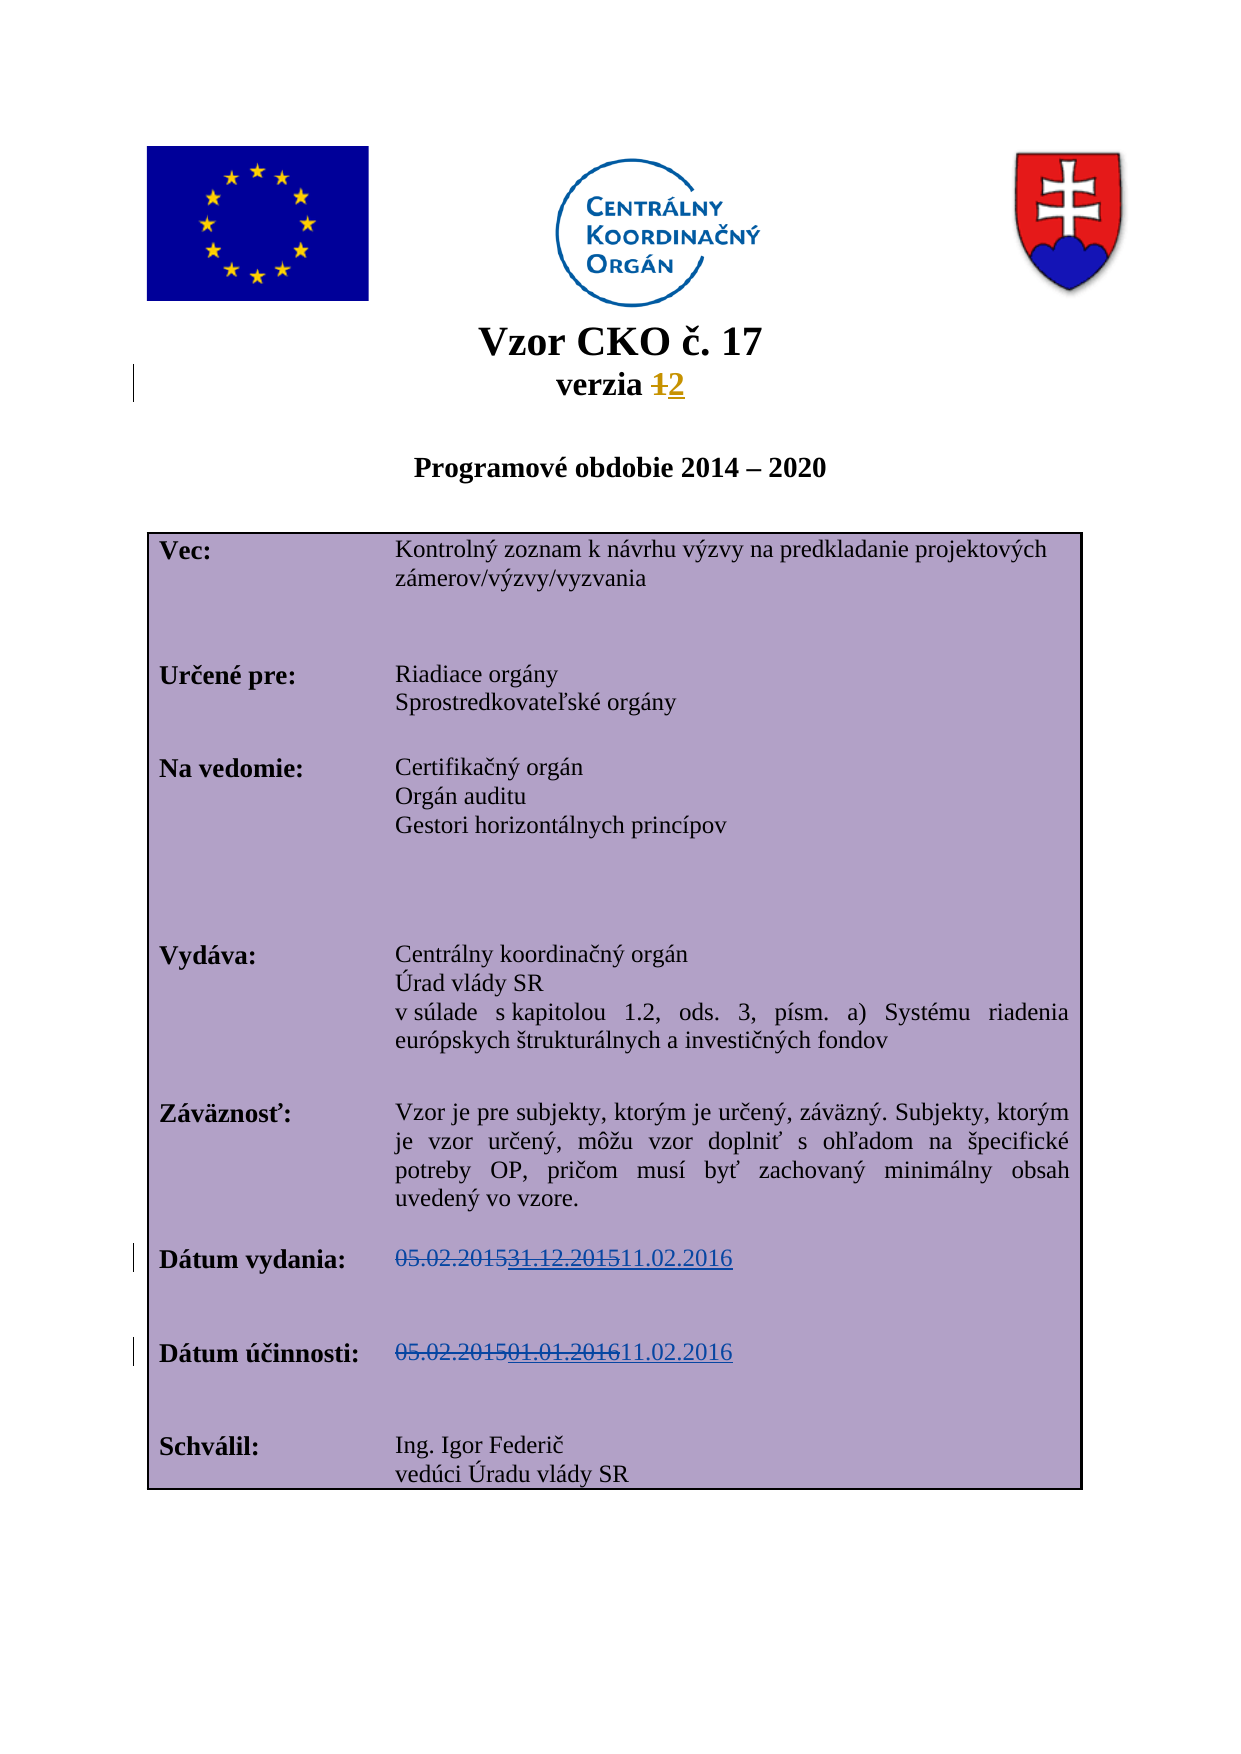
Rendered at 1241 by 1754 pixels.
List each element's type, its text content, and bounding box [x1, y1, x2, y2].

table_cell Riadiace orgány Sprostredkovateľské orgány [384, 659, 1080, 752]
picture [552, 155, 762, 306]
table_cell Určené pre: [149, 659, 384, 752]
table_cell Centrálny koordinačný orgán Úrad vlády SR v súlade s kapitolou 1.2, ods. 3, písm. a) Systému riadenia európskych štrukturálnych a investičných fondov [384, 939, 1080, 1097]
table_cell Dátum vydania: [149, 1243, 384, 1337]
table_cell Ing. Igor Federič vedúci Úradu vlády SR [384, 1430, 1080, 1488]
table_header Vec: [149, 534, 384, 659]
table_cell Schválil: [149, 1430, 384, 1488]
picture [146, 146, 369, 301]
text Vzor CKO č. [148, 316, 1093, 364]
text verzia [148, 364, 1093, 402]
table_cell Na vedomie: [149, 752, 384, 939]
table_cell Záväznosť: [149, 1097, 384, 1243]
table_cell Vydáva: [149, 939, 384, 1097]
picture [1011, 148, 1132, 303]
table_cell Dátum účinnosti: [149, 1337, 384, 1430]
text Programové obdobie 2014 – 2020 [148, 450, 1093, 484]
table_cell Certifikačný orgán Orgán auditu Gestori horizontálnych princípov [384, 752, 1080, 939]
table_header Kontrolný zoznam k návrhu výzvy na predkladanie projektových zámerov/výzvy/vyzvania [384, 534, 1080, 659]
